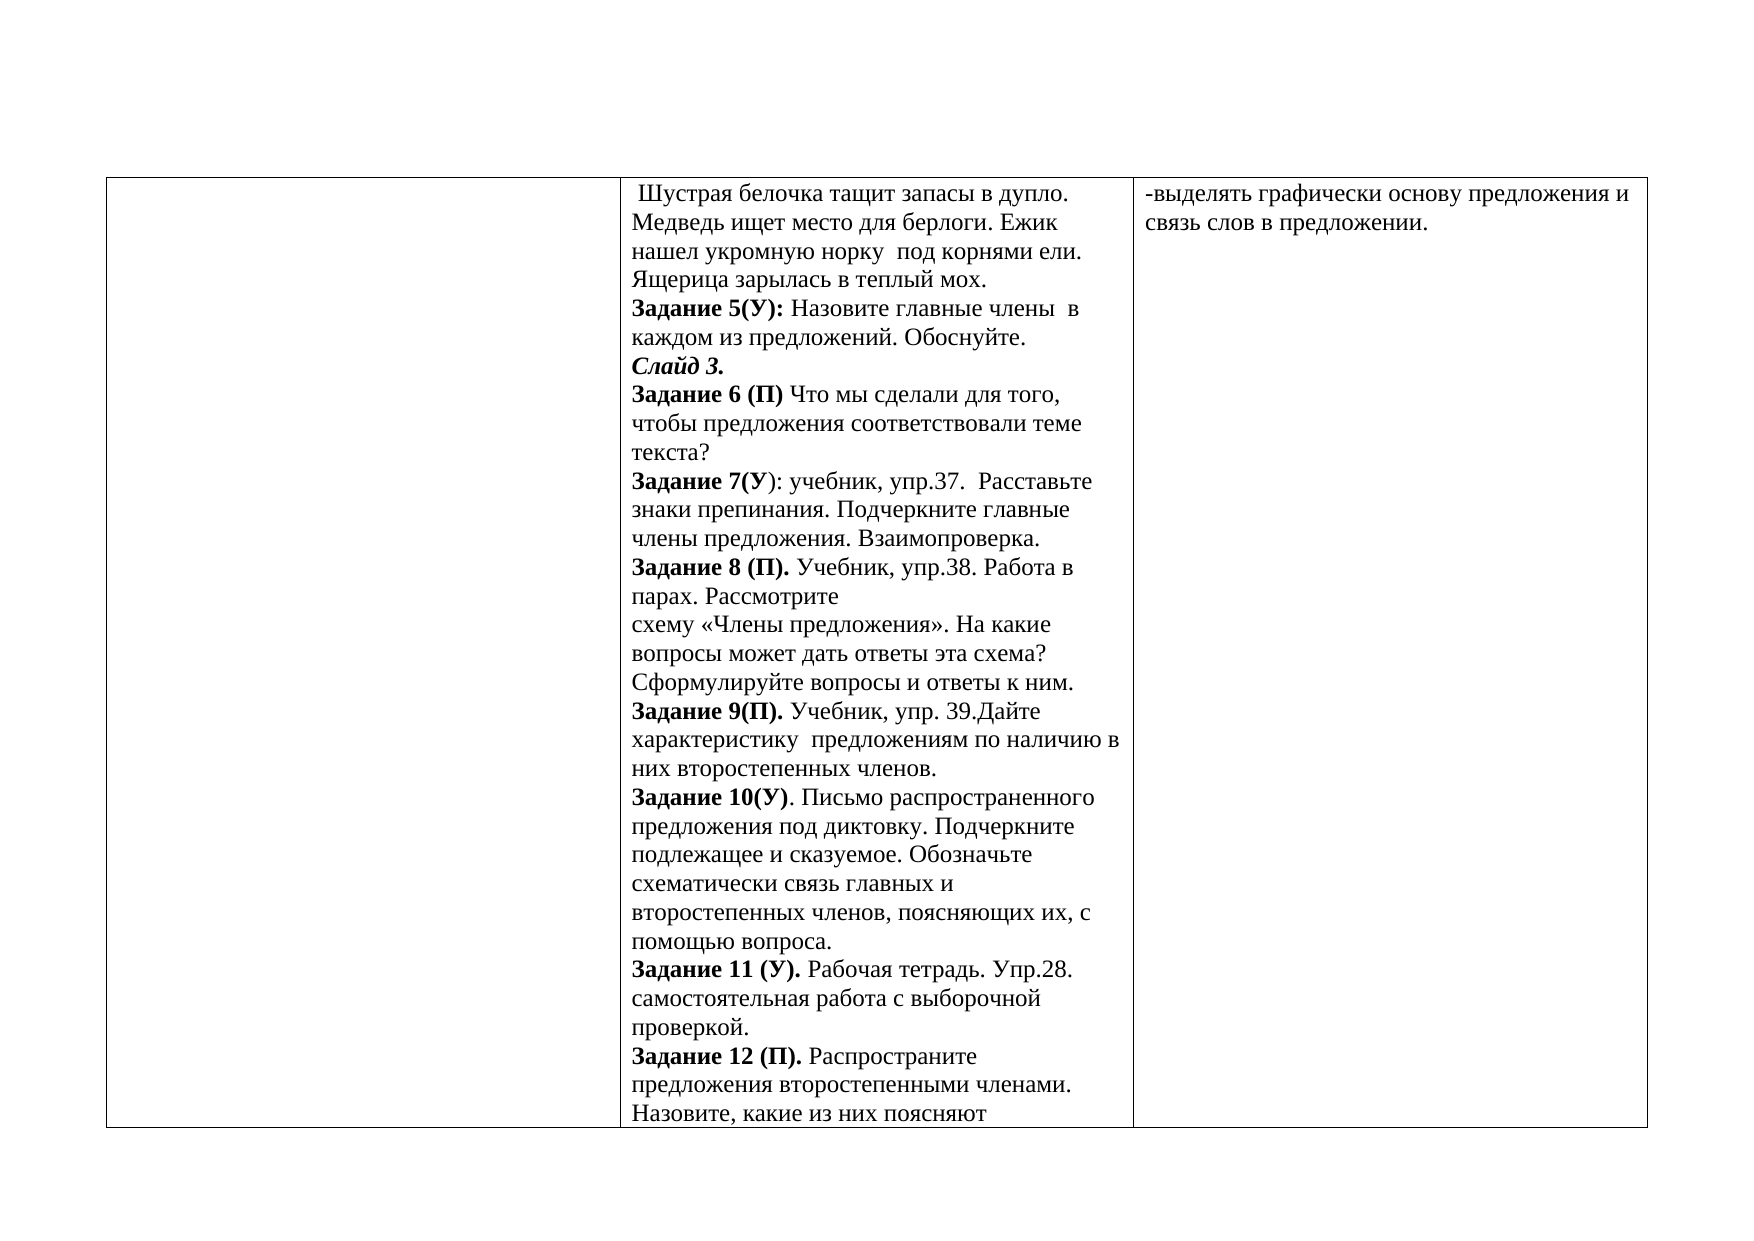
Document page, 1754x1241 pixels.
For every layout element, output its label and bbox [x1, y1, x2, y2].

table_cell [621, 178, 1133, 1127]
table_cell [107, 178, 620, 1127]
table_cell [1134, 178, 1647, 1127]
